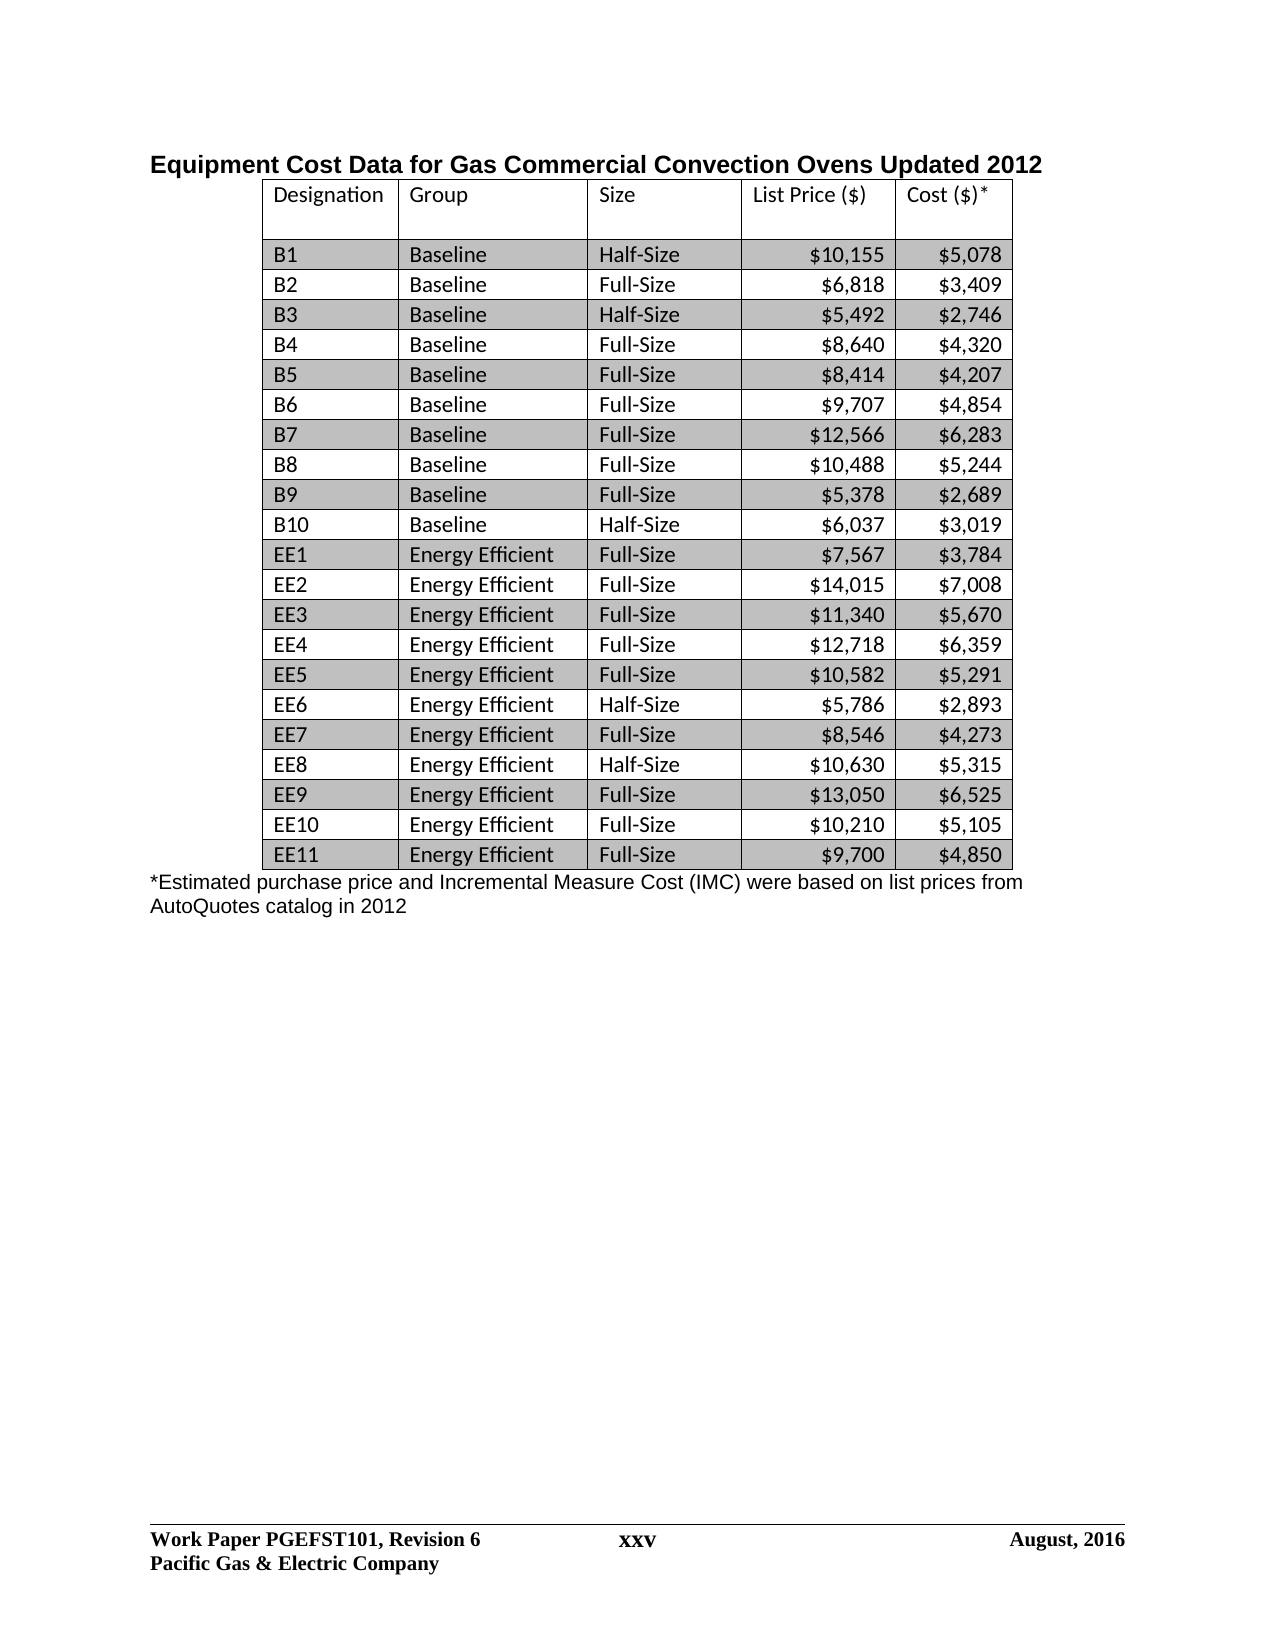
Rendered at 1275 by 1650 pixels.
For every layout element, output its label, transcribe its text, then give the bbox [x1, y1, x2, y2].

table_cell $5,670 [896, 600, 1012, 629]
table_cell Full-Size [588, 330, 741, 359]
table_cell Full-Size [588, 540, 741, 569]
table_cell $10,210 [742, 810, 895, 839]
table_cell EE1 [263, 540, 398, 569]
table_cell EE8 [263, 750, 398, 779]
table_cell Full-Size [588, 810, 741, 839]
table_cell $7,567 [742, 540, 895, 569]
table_cell EE6 [263, 690, 398, 719]
table_cell $2,689 [896, 480, 1012, 509]
table_cell Half-Size [588, 240, 741, 269]
table_cell Energy Efficient [399, 600, 587, 629]
table_header Cost ($)* [896, 180, 1012, 239]
table_cell $9,707 [742, 390, 895, 419]
table_cell $3,409 [896, 270, 1012, 299]
table_cell EE7 [263, 720, 398, 749]
table_cell $6,037 [742, 510, 895, 539]
table_cell $4,207 [896, 360, 1012, 389]
table_cell Baseline [399, 270, 587, 299]
table_cell B10 [263, 510, 398, 539]
table_cell Energy Efficient [399, 630, 587, 659]
table_cell Half-Size [588, 510, 741, 539]
table_cell $10,155 [742, 240, 895, 269]
table_cell $6,525 [896, 780, 1012, 809]
table_cell Baseline [399, 300, 587, 329]
table_cell $5,105 [896, 810, 1012, 839]
table_cell EE4 [263, 630, 398, 659]
table_cell EE2 [263, 570, 398, 599]
table_cell Full-Size [588, 660, 741, 689]
table_cell B2 [263, 270, 398, 299]
table_cell Baseline [399, 510, 587, 539]
table_cell B5 [263, 360, 398, 389]
table_cell $5,078 [896, 240, 1012, 269]
table_cell $4,320 [896, 330, 1012, 359]
table_cell $10,488 [742, 450, 895, 479]
table_cell Full-Size [588, 270, 741, 299]
table_cell $12,718 [742, 630, 895, 659]
table_cell Baseline [399, 420, 587, 449]
table_cell $10,582 [742, 660, 895, 689]
table_cell Full-Size [588, 600, 741, 629]
table_cell $5,291 [896, 660, 1012, 689]
table_cell $8,414 [742, 360, 895, 389]
table_cell B1 [263, 240, 398, 269]
table_cell Full-Size [588, 630, 741, 659]
table_cell $5,786 [742, 690, 895, 719]
table_cell $11,340 [742, 600, 895, 629]
table_cell Half-Size [588, 690, 741, 719]
table_cell Energy Efficient [399, 720, 587, 749]
table_cell $14,015 [742, 570, 895, 599]
table_cell B3 [263, 300, 398, 329]
table_cell $7,008 [896, 570, 1012, 599]
table_cell Half-Size [588, 300, 741, 329]
text *Estimated purchase price and Incremental Measure Cost (IMC) were based on list prices from AutoQuotes catalog in 2012 [150, 870, 1125, 918]
table_cell $9,700 [742, 840, 895, 869]
table_cell B4 [263, 330, 398, 359]
table_cell Baseline [399, 240, 587, 269]
table_cell Baseline [399, 480, 587, 509]
table_cell $8,640 [742, 330, 895, 359]
table_cell $6,359 [896, 630, 1012, 659]
table_header Size [588, 180, 741, 239]
table_cell B9 [263, 480, 398, 509]
table_cell Baseline [399, 390, 587, 419]
table_cell $13,050 [742, 780, 895, 809]
table_cell $5,378 [742, 480, 895, 509]
table_cell $3,784 [896, 540, 1012, 569]
table_header List Price ($) [742, 180, 895, 239]
table_cell EE10 [263, 810, 398, 839]
text Equipment Cost Data for Gas Commercial Convection Ovens Updated 2012 [150, 150, 1125, 179]
table_cell B8 [263, 450, 398, 479]
table_cell Half-Size [588, 750, 741, 779]
table_cell Full-Size [588, 840, 741, 869]
table_cell $3,019 [896, 510, 1012, 539]
table_cell $2,893 [896, 690, 1012, 719]
table_cell $5,492 [742, 300, 895, 329]
table_cell EE5 [263, 660, 398, 689]
table_cell $4,854 [896, 390, 1012, 419]
table_cell $10,630 [742, 750, 895, 779]
table_cell $6,283 [896, 420, 1012, 449]
table_cell $8,546 [742, 720, 895, 749]
table_cell Full-Size [588, 360, 741, 389]
table_cell Full-Size [588, 480, 741, 509]
table_cell Energy Efficient [399, 570, 587, 599]
table_cell $12,566 [742, 420, 895, 449]
table_cell Energy Efficient [399, 660, 587, 689]
table_cell B7 [263, 420, 398, 449]
table_cell Full-Size [588, 390, 741, 419]
table_cell Energy Efficient [399, 690, 587, 719]
table_cell Full-Size [588, 780, 741, 809]
table_cell Energy Efficient [399, 540, 587, 569]
table_cell EE9 [263, 780, 398, 809]
table_cell $6,818 [742, 270, 895, 299]
table_cell $5,315 [896, 750, 1012, 779]
table_cell Energy Efficient [399, 810, 587, 839]
table_cell Full-Size [588, 720, 741, 749]
table_cell EE11 [263, 840, 398, 869]
table_cell Full-Size [588, 570, 741, 599]
table_cell $5,244 [896, 450, 1012, 479]
table_cell $2,746 [896, 300, 1012, 329]
table_cell $4,273 [896, 720, 1012, 749]
table_cell $4,850 [896, 840, 1012, 869]
table_cell Energy Efficient [399, 750, 587, 779]
table_cell Full-Size [588, 450, 741, 479]
table_header Group [399, 180, 587, 239]
table_cell Baseline [399, 450, 587, 479]
table_cell Energy Efficient [399, 780, 587, 809]
table_cell Energy Efficient [399, 840, 587, 869]
table_cell Baseline [399, 360, 587, 389]
table_cell Baseline [399, 330, 587, 359]
table_cell B6 [263, 390, 398, 419]
table_header Designation [263, 180, 398, 239]
table_cell Full-Size [588, 420, 741, 449]
table_cell EE3 [263, 600, 398, 629]
